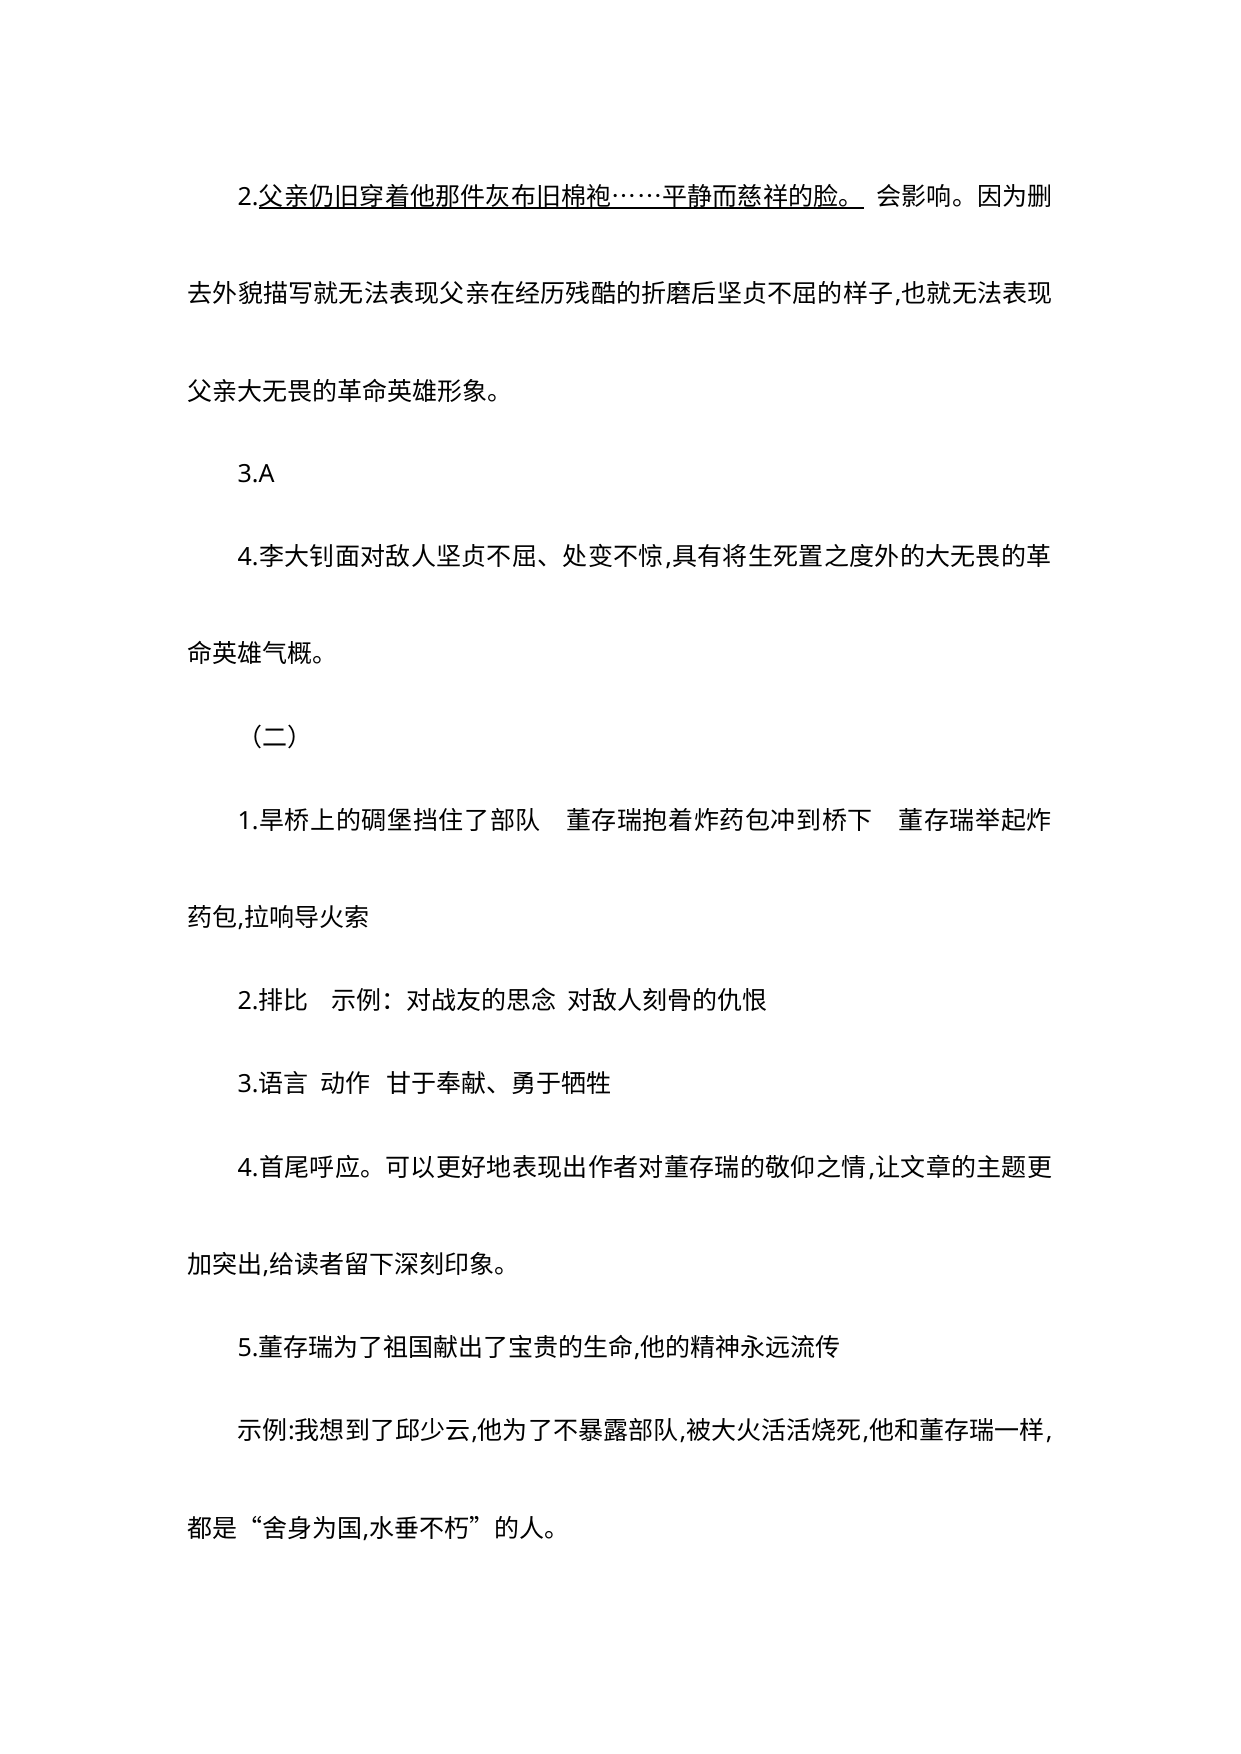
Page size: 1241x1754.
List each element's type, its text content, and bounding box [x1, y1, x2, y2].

text 4.李大钊面对敌人坚贞不屈、处变不惊,具有将生死置之度外的大无畏的革命英雄气概。 [187, 522, 1053, 684]
text 2.排比 示例：对战友的思念 对敌人刻骨的仇恨 [187, 966, 1053, 1031]
text 2.父亲仍旧穿着他那件灰布旧棉袍……平静而慈祥的脸。 会影响。因为删去外貌描写就无法表现父亲在经历残酷的折磨后坚贞不屈的样子,也就无法表现父亲大无畏的革命英雄形象。 [187, 162, 1053, 422]
text 3.语言 动作 甘于奉献、勇于牺牲 [187, 1049, 1053, 1114]
text 4.首尾呼应。可以更好地表现出作者对董存瑞的敬仰之情,让文章的主题更加突出,给读者留下深刻印象。 [187, 1133, 1053, 1295]
text 5.董存瑞为了祖国献出了宝贵的生命,他的精神永远流传 [187, 1313, 1053, 1378]
text 3.A [187, 440, 1053, 505]
text 1.旱桥上的碉堡挡住了部队 董存瑞抱着炸药包冲到桥下 董存瑞举起炸药包,拉响导火索 [187, 786, 1053, 948]
text 示例:我想到了邱少云,他为了不暴露部队,被大火活活烧死,他和董存瑞一样,都是“舍身为国,水垂不朽”的人。 [187, 1396, 1053, 1559]
text （二） [187, 703, 1053, 768]
